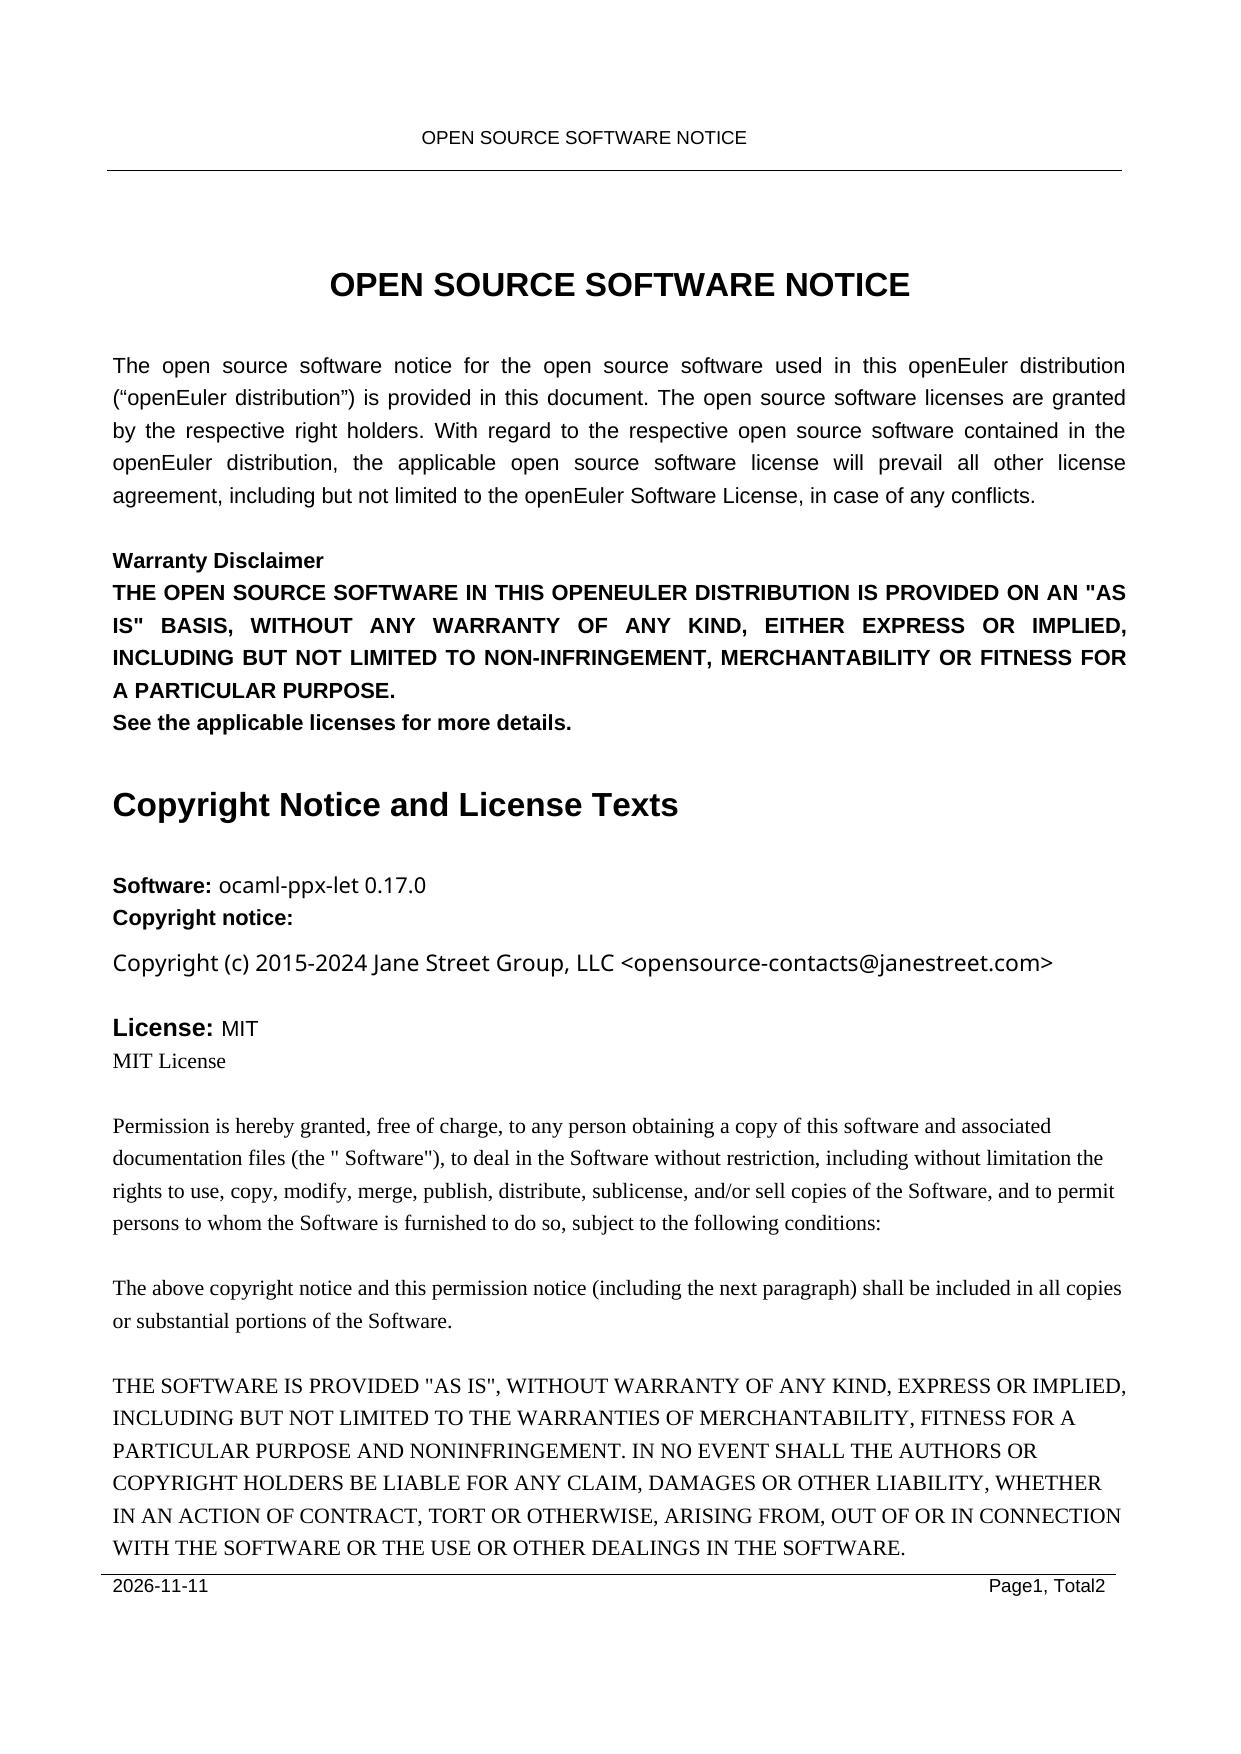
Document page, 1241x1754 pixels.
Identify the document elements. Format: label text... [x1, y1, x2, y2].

text OPEN SOURCE SOFTWARE NOTICE [112, 251, 1128, 316]
text Copyright notice: [112, 901, 1128, 934]
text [112, 1044, 1128, 1564]
title Software: ocaml-ppx-let 0.17.0 [112, 869, 1128, 901]
text The open source software notice for the open source software used in this openEuler distribution (“openEuler distribution”) is provided in this document. The open source software licenses are granted by the respective right holders. With regard to the respective open source software contained in the openEuler distribution, the applicable open source software license will prevail all other license agreement, including but not limited to the openEuler Software License, in case of any conflicts. [112, 349, 1128, 511]
text License: MIT [112, 1012, 1128, 1044]
text Copyright (c) 2015-2024 Jane Street Group, LLC <opensource-contacts@janestreet.com> [112, 947, 1128, 1012]
text THE OPEN SOURCE SOFTWARE IN THIS OPENEULER DISTRIBUTION IS PROVIDED ON AN "AS IS" BASIS, WITHOUT ANY WARRANTY OF ANY KIND, EITHER EXPRESS OR IMPLIED, INCLUDING BUT NOT LIMITED TO NON-INFRINGEMENT, MERCHANTABILITY OR FITNESS FOR A PARTICULAR PURPOSE. See the applicable licenses for more details. [112, 576, 1128, 739]
text Copyright Notice and License Texts [112, 771, 1128, 836]
text Warranty Disclaimer [112, 544, 1128, 576]
